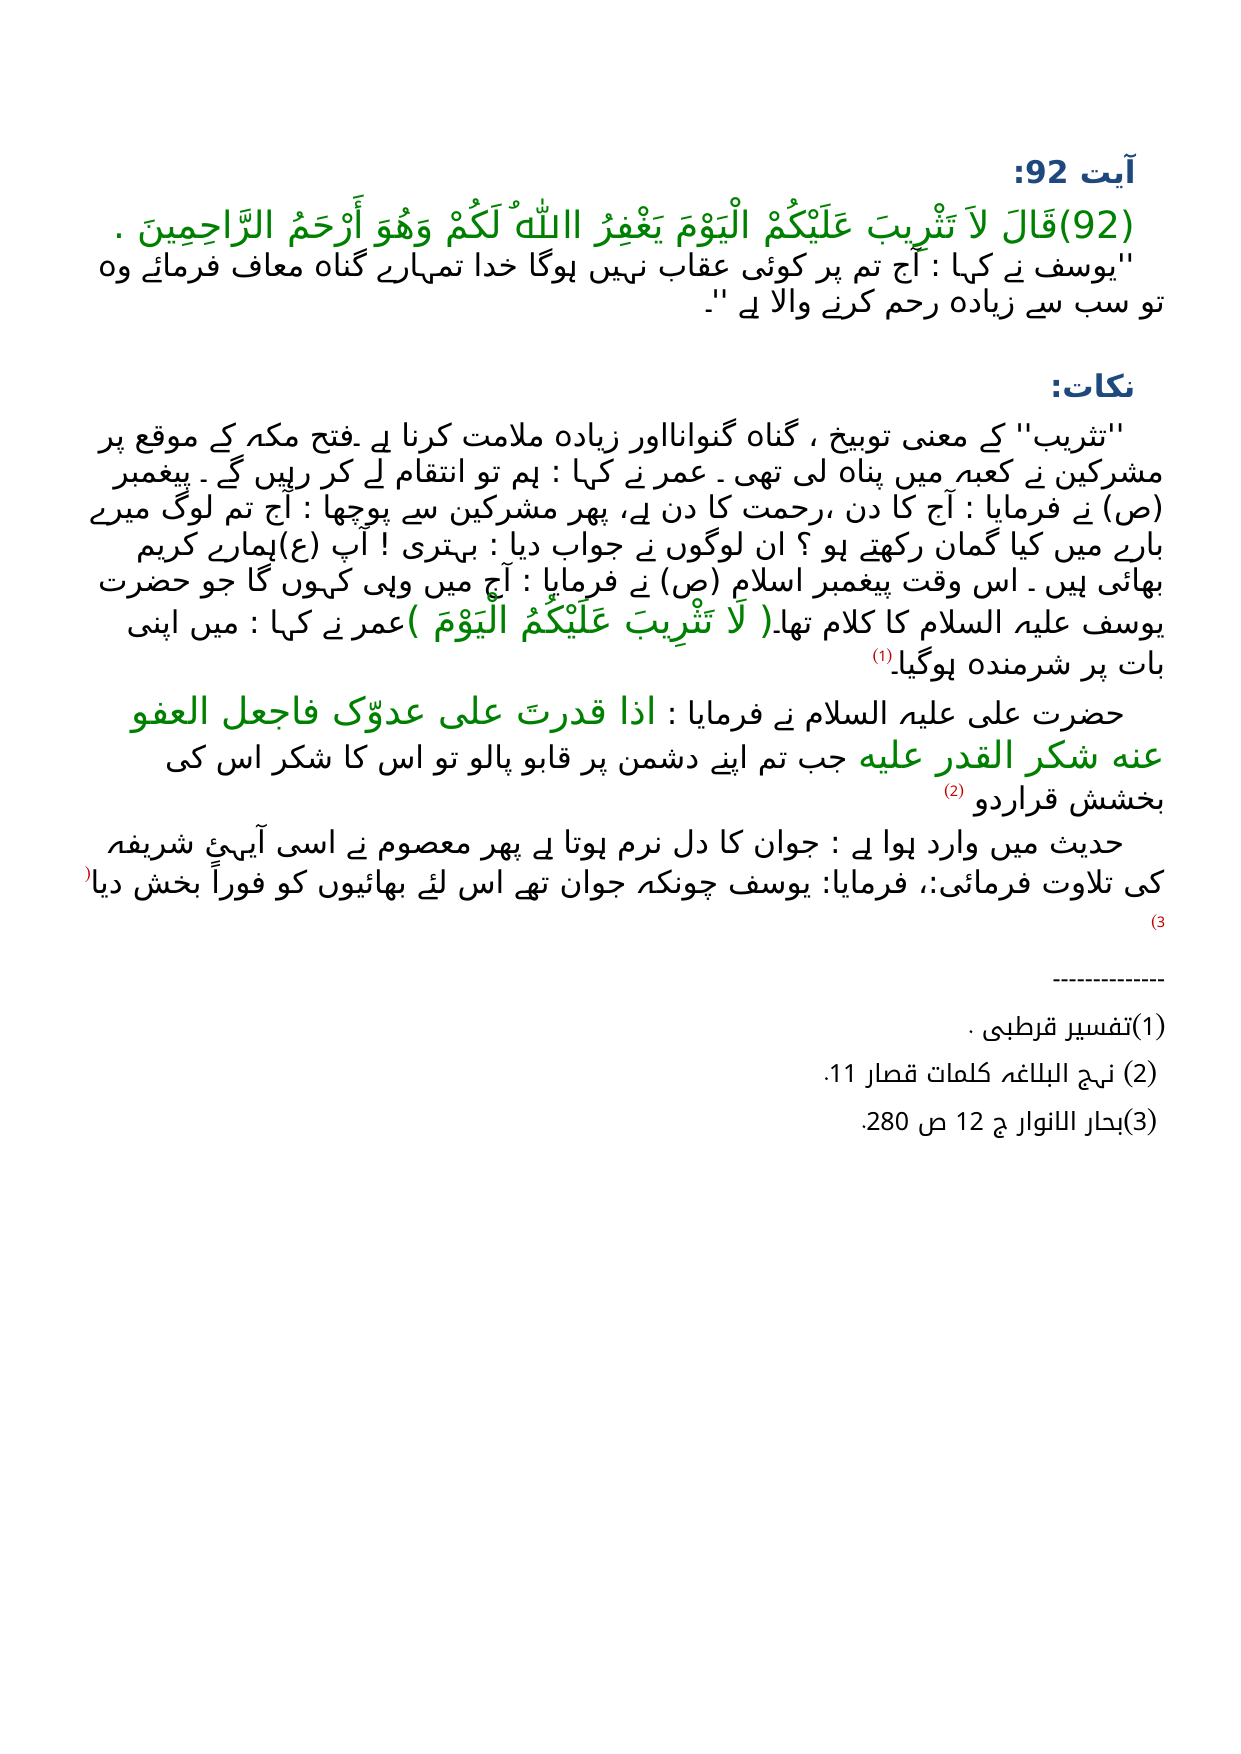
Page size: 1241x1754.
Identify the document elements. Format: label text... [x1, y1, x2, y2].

text حضرت علی علیہ السلام نے فرمایا : اذا قدرتَ علی عدوّک فاجعل العفو عنه شکر القدر علیه جب تم اپنے دشمن پر قابو پالو تو اس کا شکر اس کی بخشش قراردو (2) [75, 690, 1165, 825]
text (2) نہج البلاغہ کلمات قصار 11. [75, 1051, 1165, 1098]
text حدیث میں وارد ہوا ہے : جوان کا دل نرم ہوتا ہے پھر معصوم نے اسی آیہئ شریفہ کی تلاوت فرمائی:، فرمایا: یوسف چونکہ جوان تھے اس لئے بھائیوں کو فوراً بخش دیا(3) [75, 825, 1165, 956]
text -------------- [75, 956, 1165, 1003]
text (1)تفسیر قرطبی . [75, 1003, 1165, 1051]
subtitle آیت 92: [75, 155, 1165, 191]
text (92)قَالَ لاَ تَثْرِیبَ عَلَیْکُمْ الْیَوْمَ یَغْفِرُ اﷲُ لَکُمْ وَهُوَ أَرْحَمُ الرَّاحِمِینَ . [75, 203, 1165, 247]
text ''تثریب'' کے معنی توبیخ ، گناہ گنوانااور زیادہ ملامت کرنا ہے ۔فتح مکہ کے موقع پر مشرکین نے کعبہ میں پناہ لی تھی ۔ عمر نے کہا : ہم تو انتقام لے کر رہیں گے ۔ پیغمبر (ص) نے فرمایا : آج کا دن ،رحمت کا دن ہے، پھر مشرکین سے پوچھا : آج تم لوگ میرے بارے میں کیا گمان رکھتے ہو ؟ ان لوگوں نے جواب دیا : بہتری ! آپ (ع)ہمارے کریم بھائی ہیں ۔ اس وقت پیغمبر اسلام (ص) نے فرمایا : آج میں وہی کہوں گا جو حضرت یوسف علیہ السلام کا کلام تھا۔( لَا تَثْرِیبَ عَلَیْکُمُ الْیَوْمَ )عمر نے کہا : میں اپنی بات پر شرمندہ ہوگیا۔(1) [75, 417, 1165, 690]
text (3)بحار الانوار ج 12 ص 280. [75, 1098, 1165, 1145]
subtitle نکات: [75, 368, 1165, 405]
text ''یوسف نے کہا : آج تم پر کوئی عقاب نہیں ہوگا خدا تمہارے گناہ معاف فرمائے وہ تو سب سے زیادہ رحم کرنے والا ہے ''۔ [75, 247, 1165, 320]
